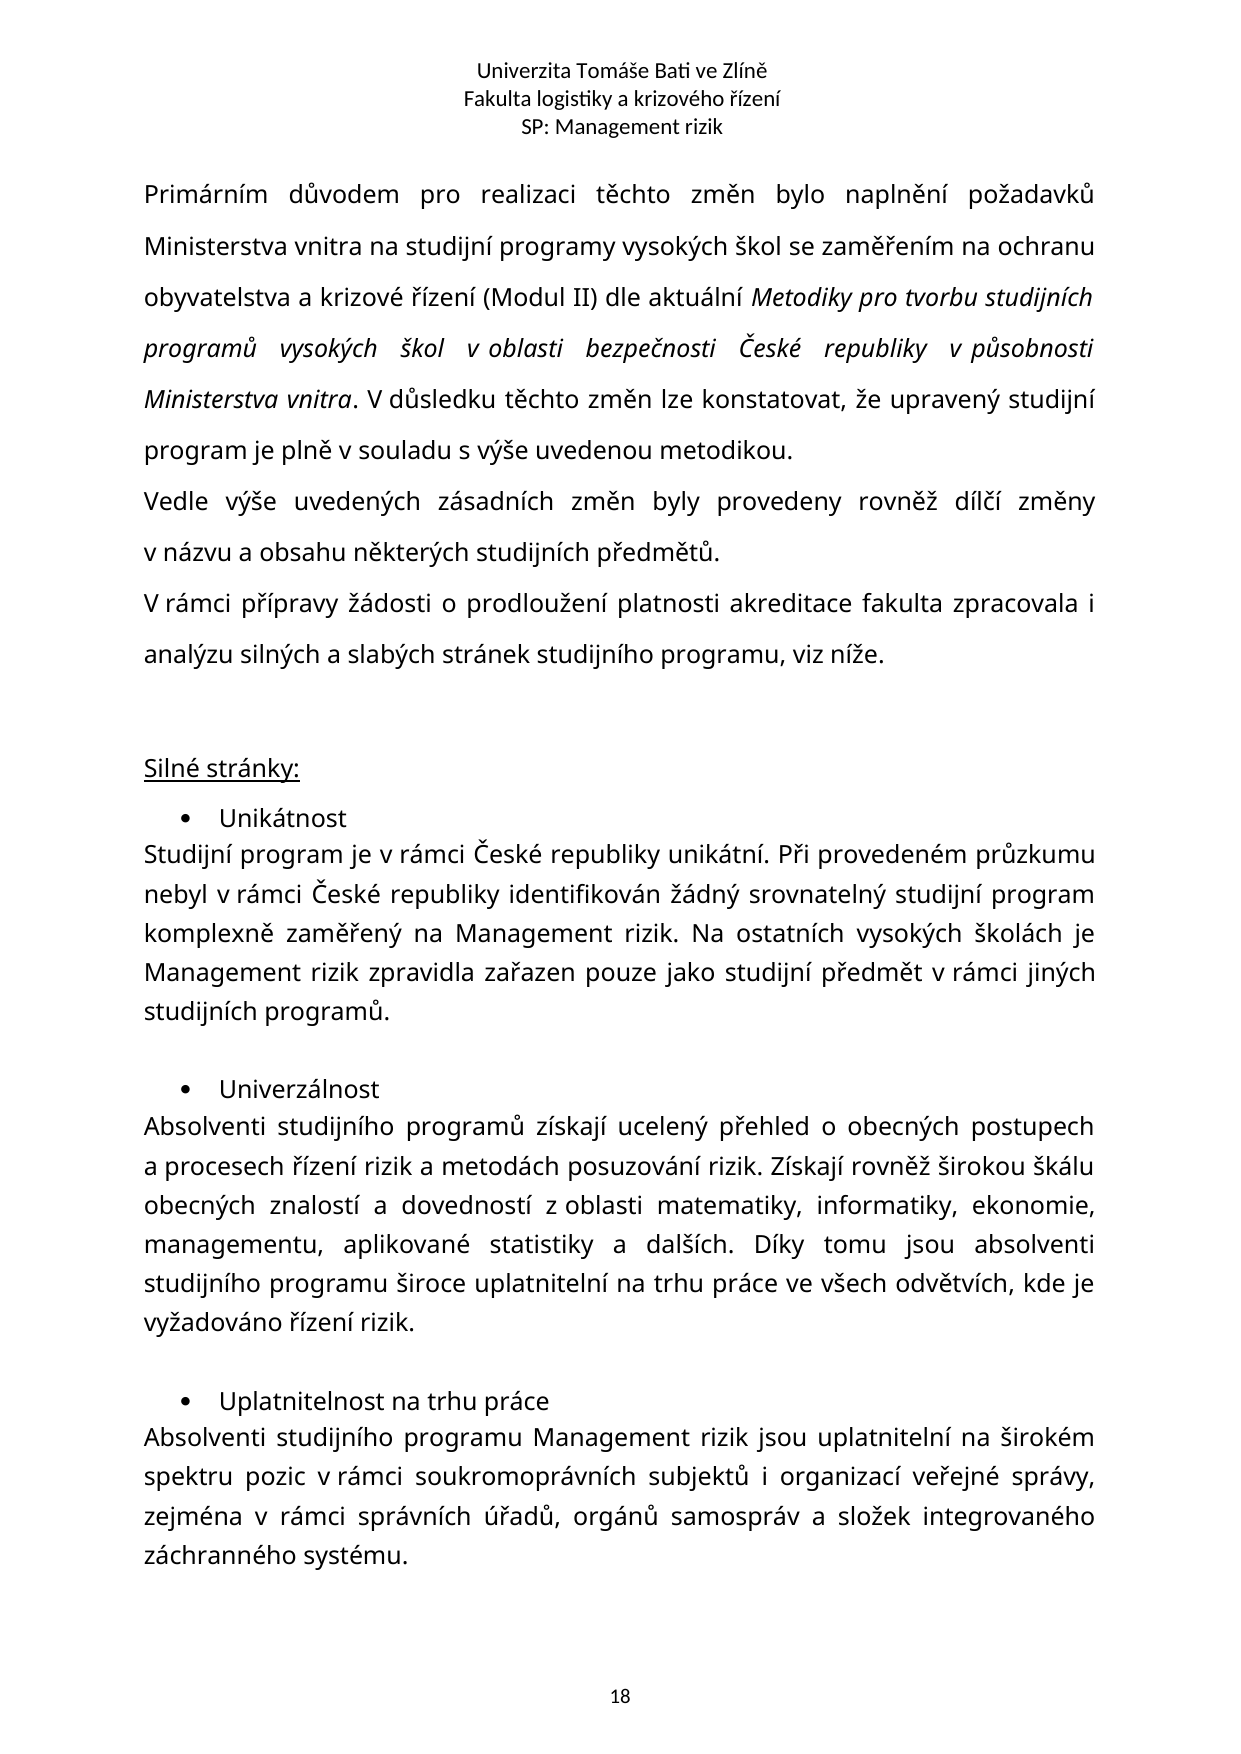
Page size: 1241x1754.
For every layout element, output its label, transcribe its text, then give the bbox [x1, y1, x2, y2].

subtitle Silné stránky: [143, 751, 1096, 785]
list Unikátnost [181, 800, 1096, 834]
list Absolventi studijního programů získají ucelený přehled o obecných postupech a procesech řízení rizik a metodách posuzování rizik. Získají rovněž širokou škálu obecných znalostí a dovedností z oblasti matematiky, informatiky, ekonomie, managementu, aplikované statistiky a dalších. Díky tomu jsou absolventi studijního programu široce uplatnitelní na trhu práce ve všech odvětvích, kde je vyžadováno řízení rizik. [143, 1109, 1096, 1339]
list Univerzálnost [181, 1072, 1096, 1106]
list Studijní program je v rámci České republiky unikátní. Při provedeném průzkumu nebyl v rámci České republiky identifikován žádný srovnatelný studijní program komplexně zaměřený na Management rizik. Na ostatních vysokých školách je Management rizik zpravidla zařazen pouze jako studijní předmět v rámci jiných studijních programů. [143, 837, 1096, 1028]
text Vedle výše uvedených zásadních změn byly provedeny rovněž dílčí změny v názvu a obsahu některých studijních předmětů. [143, 483, 1096, 568]
text V rámci přípravy žádosti o prodloužení platnosti akreditace fakulta zpracovala i analýzu silných a slabých stránek studijního programu, viz níže. [143, 586, 1096, 671]
list Uplatnitelnost na trhu práce [181, 1383, 1096, 1417]
text Primárním důvodem pro realizaci těchto změn bylo naplnění požadavků Ministerstva vnitra na studijní programy vysokých škol se zaměřením na ochranu obyvatelstva a krizové řízení (Modul II) dle aktuální Metodiky pro tvorbu studijních programů vysokých škol v oblasti bezpečnosti České republiky v působnosti Ministerstva vnitra. V důsledku těchto změn lze konstatovat, že upravený studijní program je plně v souladu s výše uvedenou metodikou. [143, 177, 1096, 466]
list Absolventi studijního programu Management rizik jsou uplatnitelní na širokém spektru pozic v rámci soukromoprávních subjektů i organizací veřejné správy, zejména v rámci správních úřadů, orgánů samospráv a složek integrovaného záchranného systému. [143, 1420, 1096, 1571]
